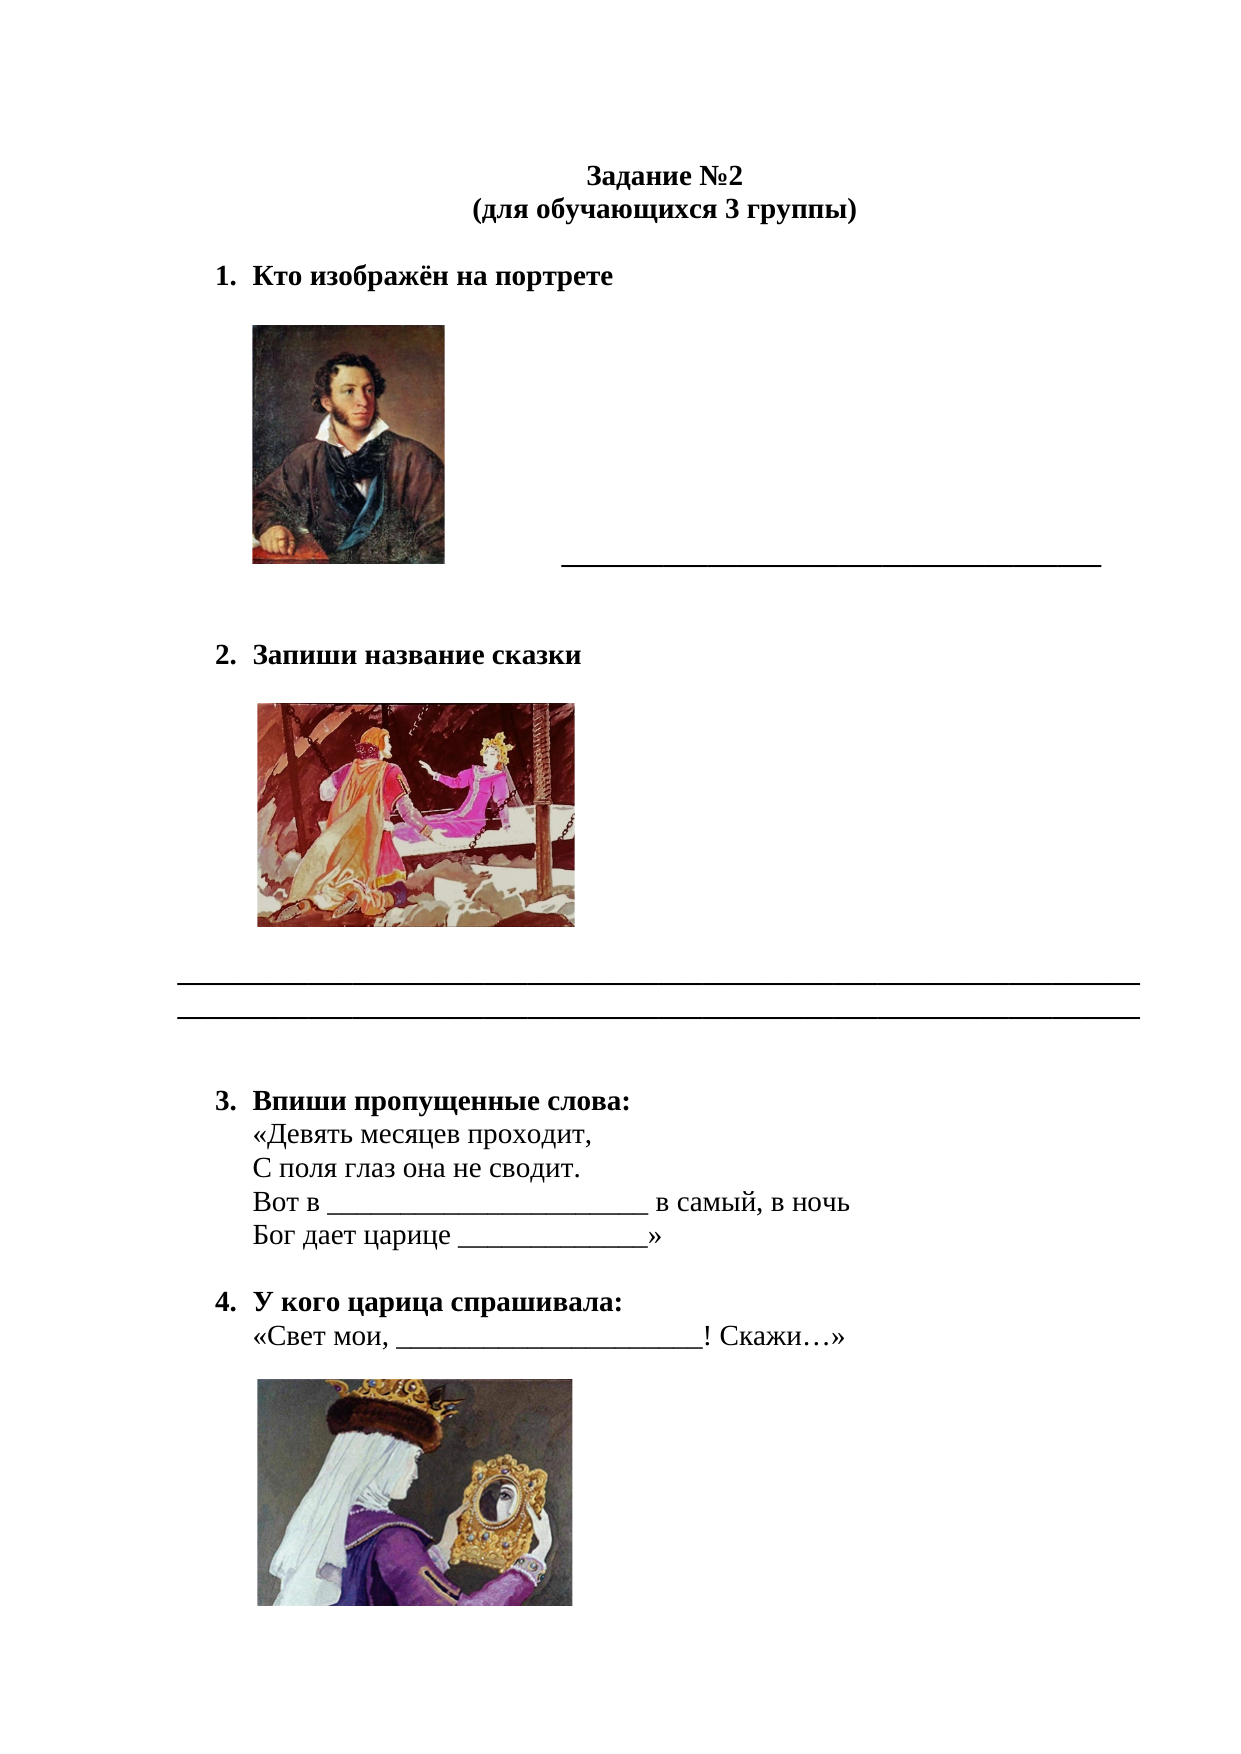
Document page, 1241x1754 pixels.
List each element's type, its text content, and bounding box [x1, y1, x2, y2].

list Впиши пропущенные слова: [215, 1083, 1152, 1117]
text Задание №2 [177, 158, 1152, 191]
list Запиши название сказки [215, 637, 1152, 670]
picture [257, 1379, 573, 1606]
text (для обучающихся 3 группы) [177, 191, 1152, 225]
text «Девять месяцев проходит, [252, 1117, 1152, 1150]
list Кто изображён на портрете [215, 258, 1152, 292]
text «Свет мои, _____________________! Скажи…» [252, 1318, 1152, 1351]
picture [252, 325, 445, 564]
text ____________________________________________________________________________________________________________________________________ [177, 926, 1152, 1021]
text _____________________________________ [252, 326, 1152, 570]
text Бог дает царице _____________» [252, 1217, 1152, 1251]
text С поля глаз она не сводит. [252, 1150, 1152, 1184]
list У кого царица спрашивала: [215, 1284, 1152, 1318]
picture [257, 703, 575, 927]
text Вот в ______________________ в самый, в ночь [252, 1184, 1152, 1217]
